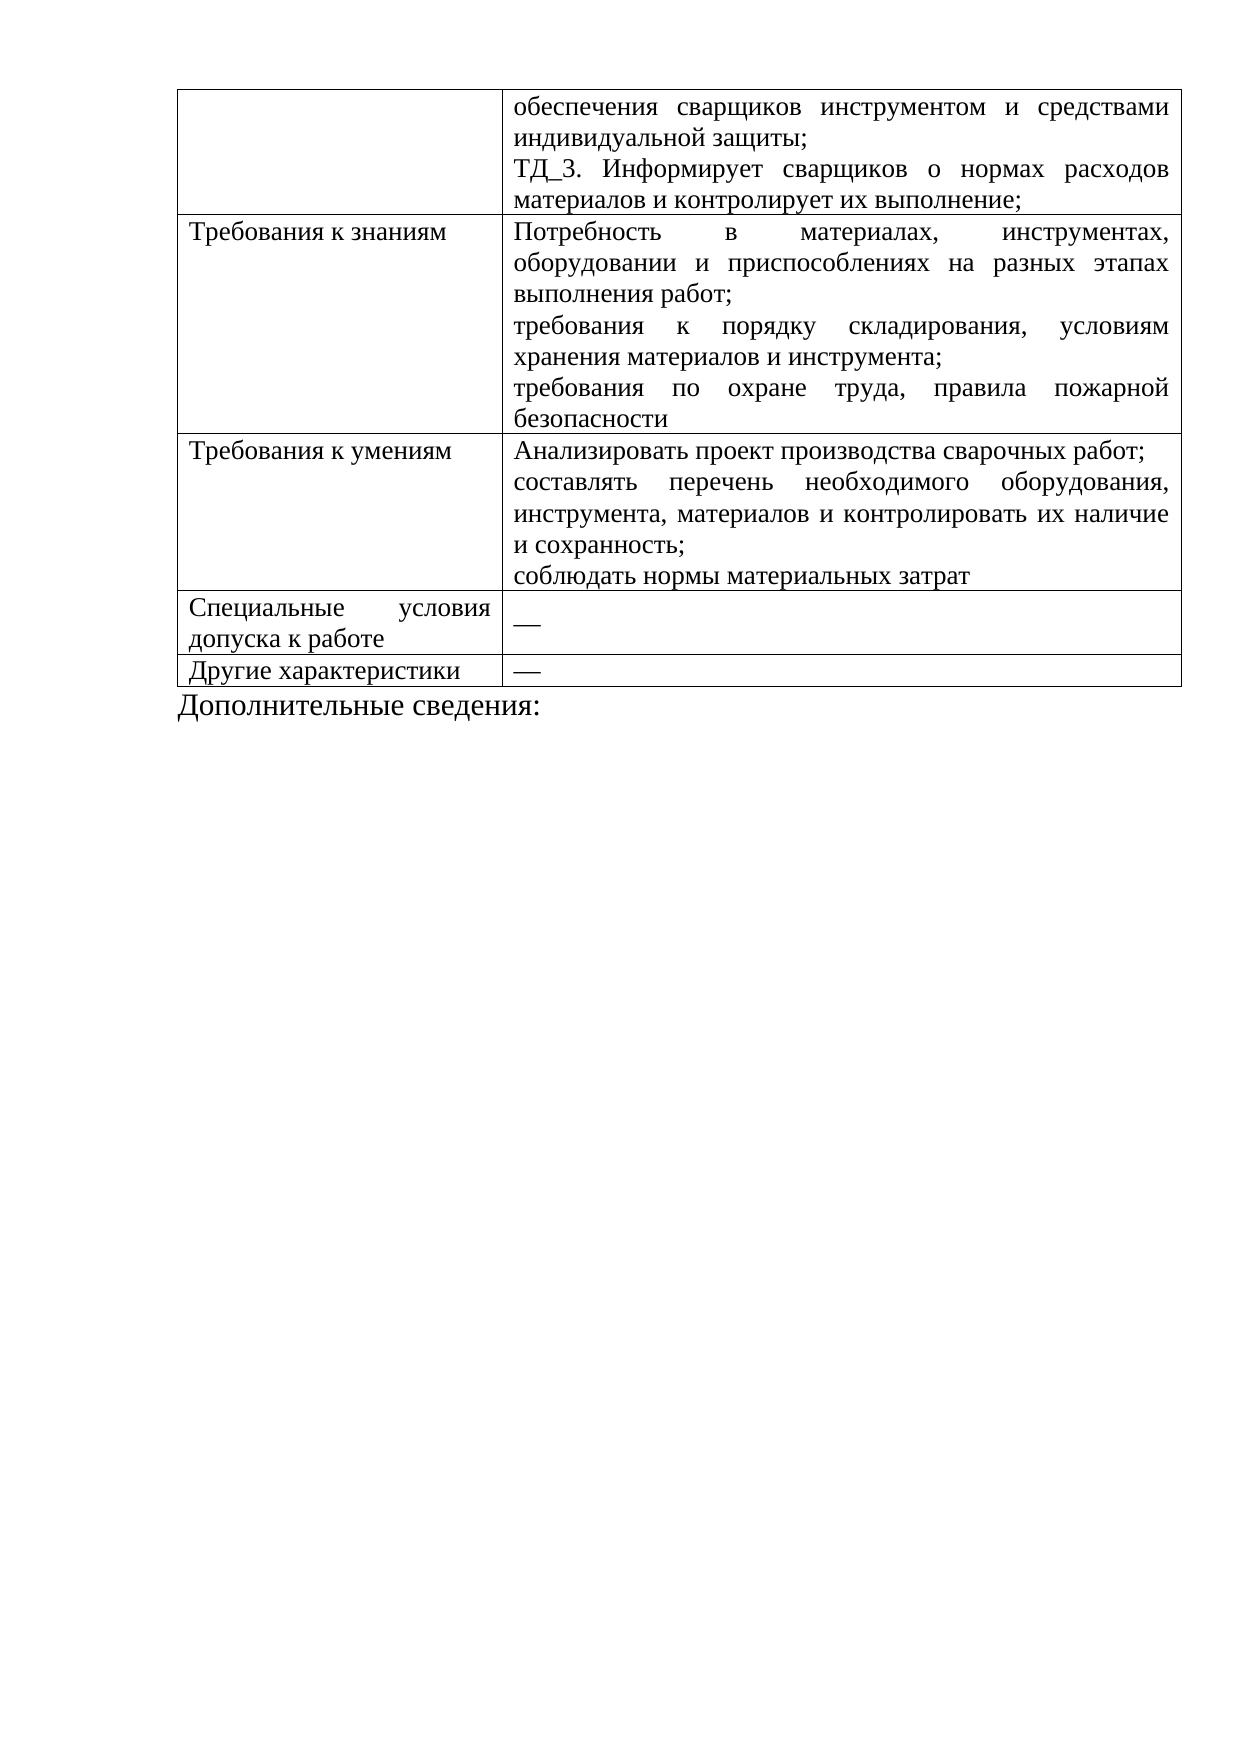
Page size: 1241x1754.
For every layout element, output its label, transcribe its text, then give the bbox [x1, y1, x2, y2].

table_header ТД [178, 90, 502, 214]
text Дополнительные сведения: [177, 687, 1181, 723]
table_cell Другие характеристики [178, 655, 502, 686]
table_cell ― [503, 591, 1181, 653]
table_cell Требования к умениям [178, 434, 502, 590]
table_cell ― [503, 655, 1181, 686]
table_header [503, 90, 1181, 214]
table_cell Требования к знаниям [178, 215, 502, 433]
table_cell Специальные условия допуска к работе [178, 591, 502, 653]
table_cell Потребность в материалах, инструментах, оборудовании и приспособлениях на разных этапах выполнения работ; требования к порядку складирования, условиям хранения материалов и инструмента; требования по охране труда, правила пожарной безопасности [503, 215, 1181, 433]
table_cell Анализировать проект производства сварочных работ; составлять перечень необходимого оборудования, инструмента, материалов и контролировать их наличие и сохранность; соблюдать нормы материальных затрат [503, 434, 1181, 590]
